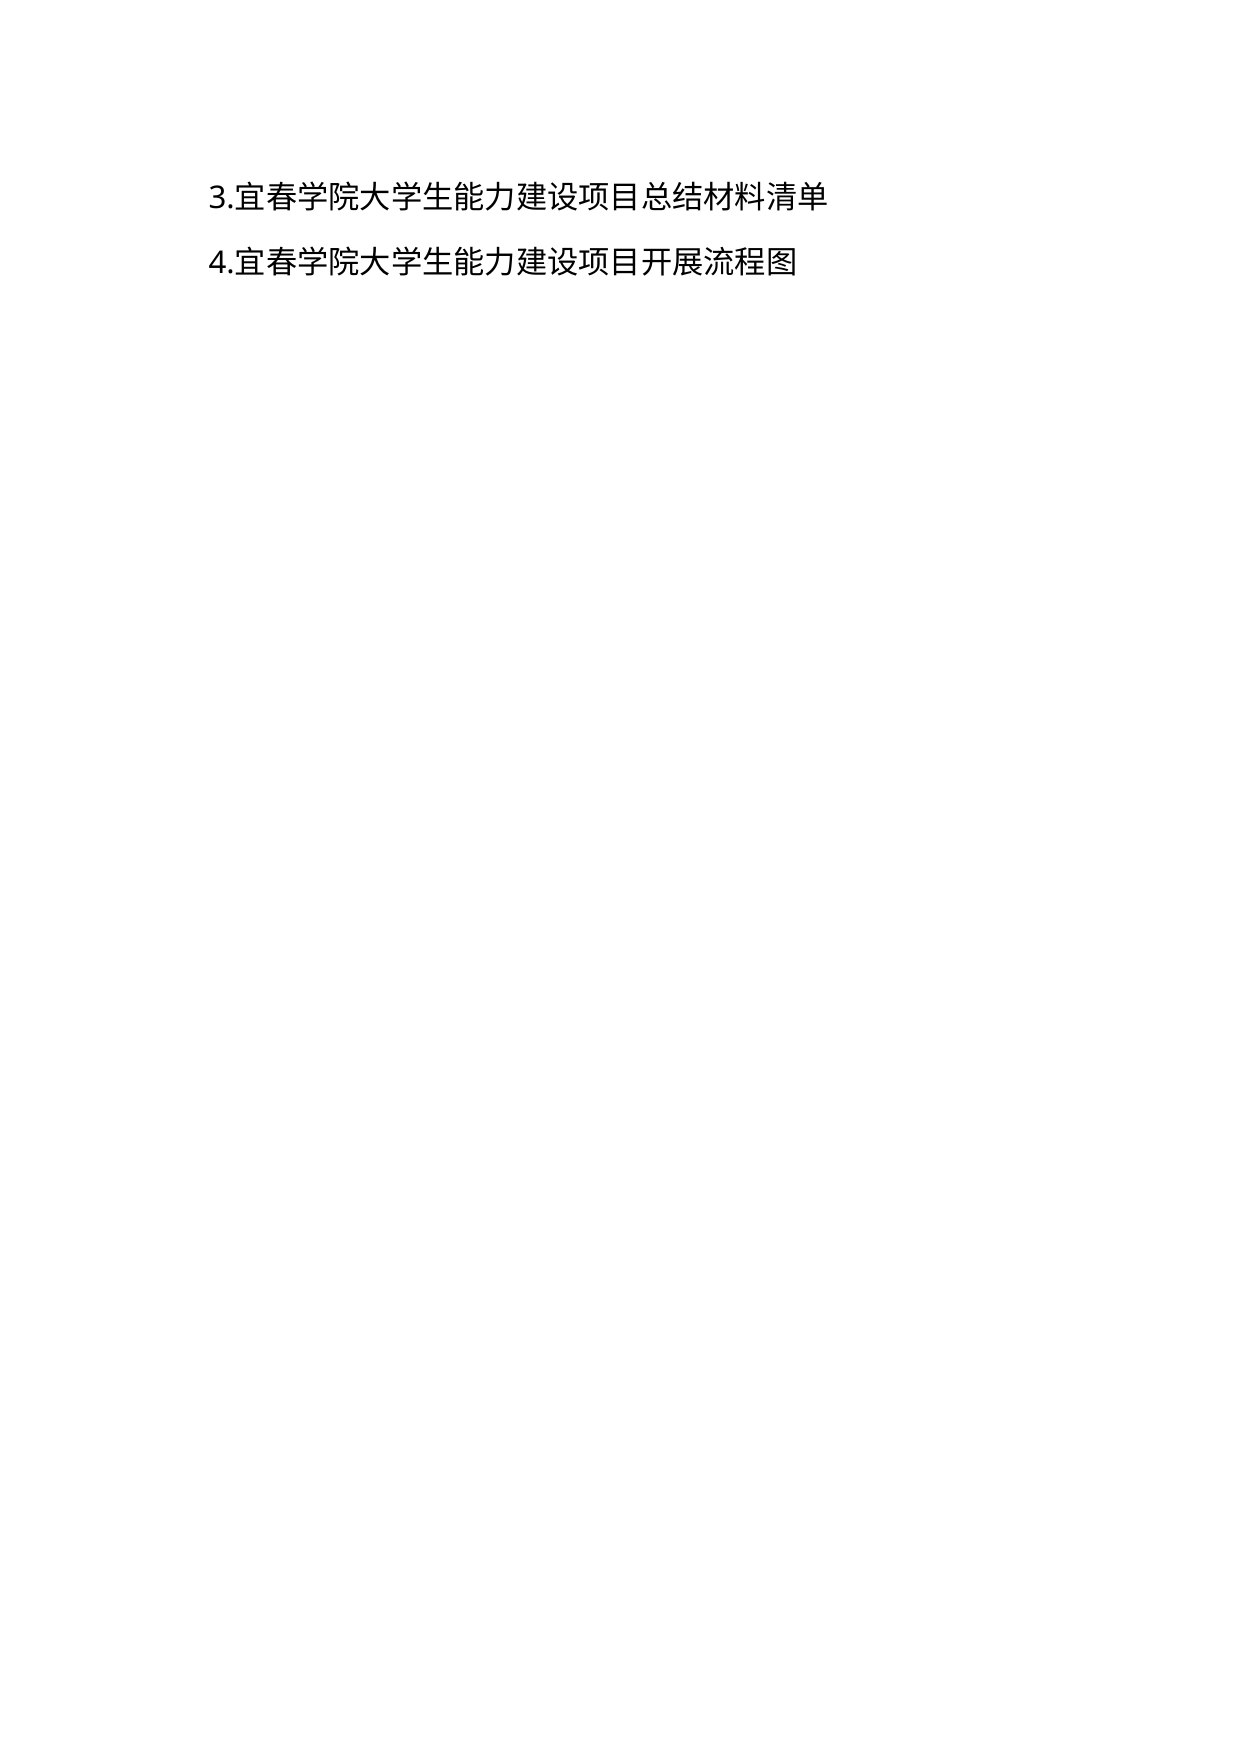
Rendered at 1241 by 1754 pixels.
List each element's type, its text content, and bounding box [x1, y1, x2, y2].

text 4.宜春学院大学生能力建设项目开展流程图 [159, 227, 1087, 292]
text 3.宜春学院大学生能力建设项目总结材料清单 [159, 162, 1087, 227]
